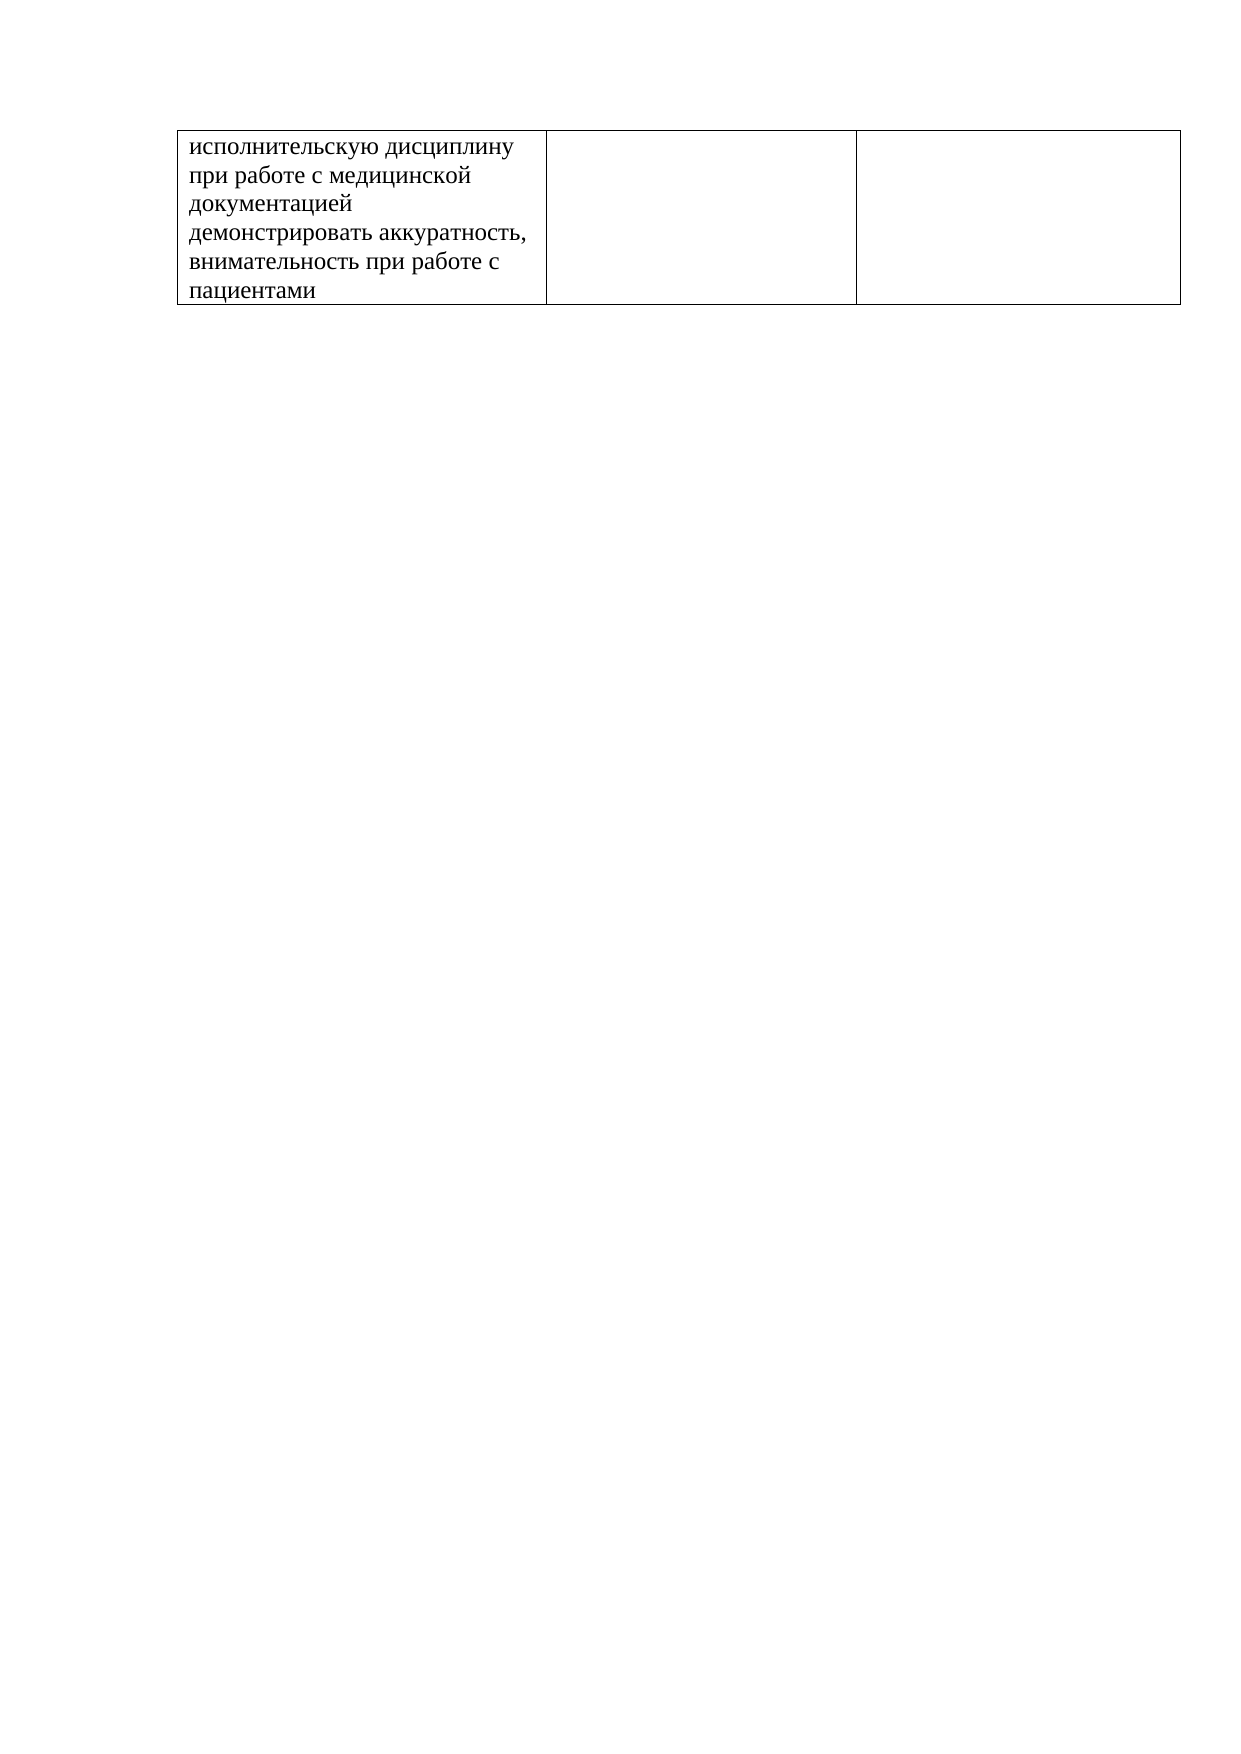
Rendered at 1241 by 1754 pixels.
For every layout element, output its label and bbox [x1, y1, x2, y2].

table_cell [178, 131, 546, 303]
table_cell [547, 131, 856, 303]
table_cell [857, 131, 1180, 303]
